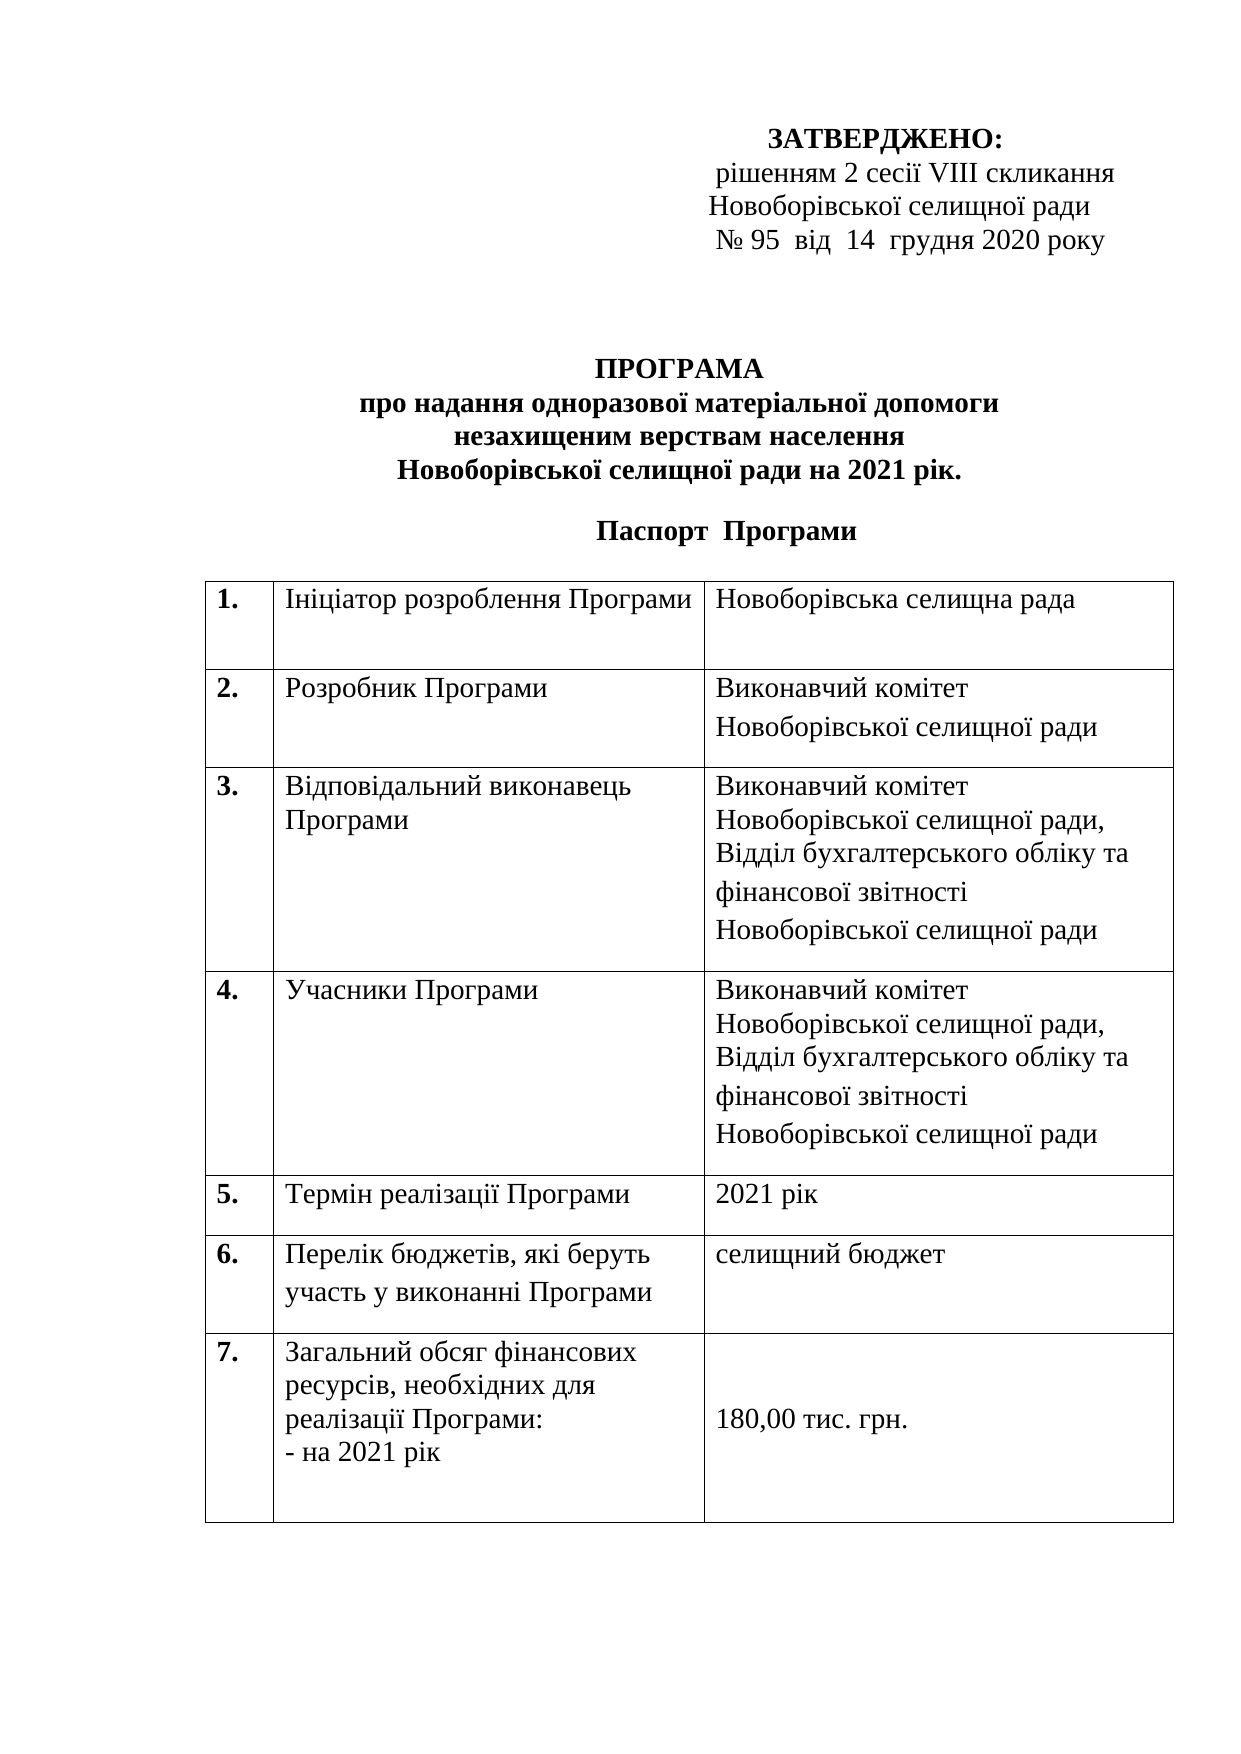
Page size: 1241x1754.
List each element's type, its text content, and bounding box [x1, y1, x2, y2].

table_cell Загальний обсяг фінансових ресурсів, необхідних для реалізації Програми: - на 2021 рік [274, 1334, 704, 1522]
table_cell 6. [206, 1236, 273, 1333]
text Новоборівської селищної ради [620, 188, 1177, 222]
table_cell Розробник Програми [274, 670, 704, 767]
text незахищеним верствам населення [177, 418, 1181, 452]
table_cell Учасники Програми [274, 972, 704, 1175]
table_cell 5. [206, 1176, 273, 1235]
table_header Новоборівська селищна рада [705, 582, 1173, 669]
table_cell Виконавчий комітет Новоборівської селищної ради, Відділ бухгалтерського обліку та фінансової звітності Новоборівської селищної ради [705, 768, 1173, 971]
table_cell 2021 рік [705, 1176, 1173, 1235]
text № 95 від 14 грудня 2020 року [177, 222, 1177, 256]
table_header Ініціатор розроблення Програми [274, 582, 704, 669]
table_cell 7. [206, 1334, 273, 1522]
table_cell 180,00 тис. грн. [705, 1334, 1173, 1522]
text ПРОГРАМА [177, 351, 1181, 385]
table_cell Перелік бюджетів, які беруть участь у виконанні Програми [274, 1236, 704, 1333]
text про надання одноразової матеріальної допомоги [177, 385, 1181, 418]
table_header 1. [206, 582, 273, 669]
table_cell Термін реалізації Програми [274, 1176, 704, 1235]
table_cell Виконавчий комітет Новоборівської селищної ради, Відділ бухгалтерського обліку та фінансової звітності Новоборівської селищної ради [705, 972, 1173, 1175]
table_cell 2. [206, 670, 273, 767]
text Новоборівської селищної ради на 2021 рік. [177, 452, 1181, 486]
text рішенням 2 сесії VIII скликання [693, 155, 1177, 188]
table_cell Відповідальний виконавець Програми [274, 768, 704, 971]
table_cell 3. [206, 768, 273, 971]
text ЗАТВЕРДЖЕНО: [767, 121, 1177, 155]
table_cell селищний бюджет [705, 1236, 1173, 1333]
table_cell Виконавчий комітет Новоборівської селищної ради [705, 670, 1173, 767]
table_cell 4. [206, 972, 273, 1175]
text Паспорт Програми [177, 513, 1181, 547]
